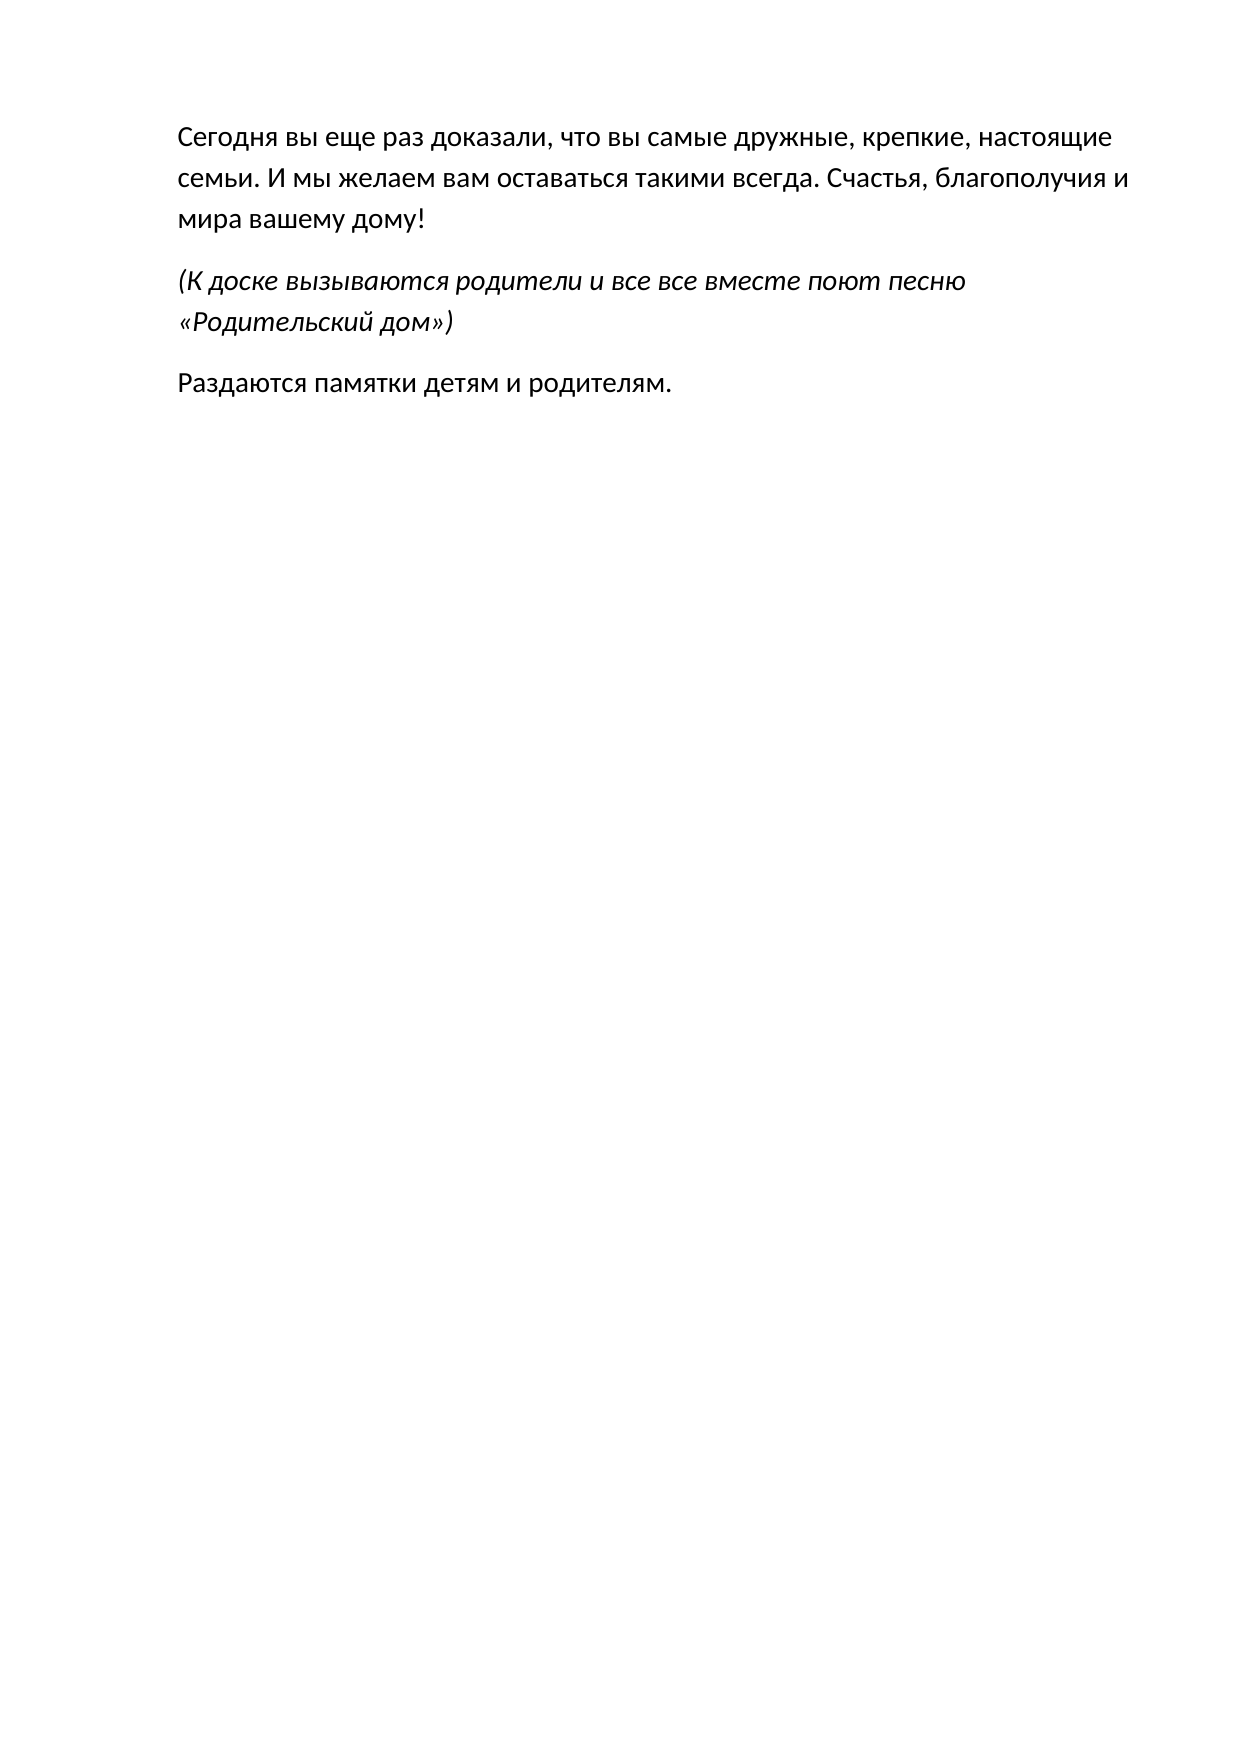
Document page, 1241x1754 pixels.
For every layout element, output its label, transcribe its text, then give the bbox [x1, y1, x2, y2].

text Сегодня вы еще раз доказали, что вы самые дружные, крепкие, настоящие семьи. И мы желаем вам оставаться такими всегда. Счастья, благополучия и мира вашему дому! [177, 118, 1152, 236]
text (К доске вызываются родители и все все вместе поют песню «Родительский дом») [177, 262, 1152, 338]
text Раздаются памятки детям и родителям. [177, 364, 1152, 400]
